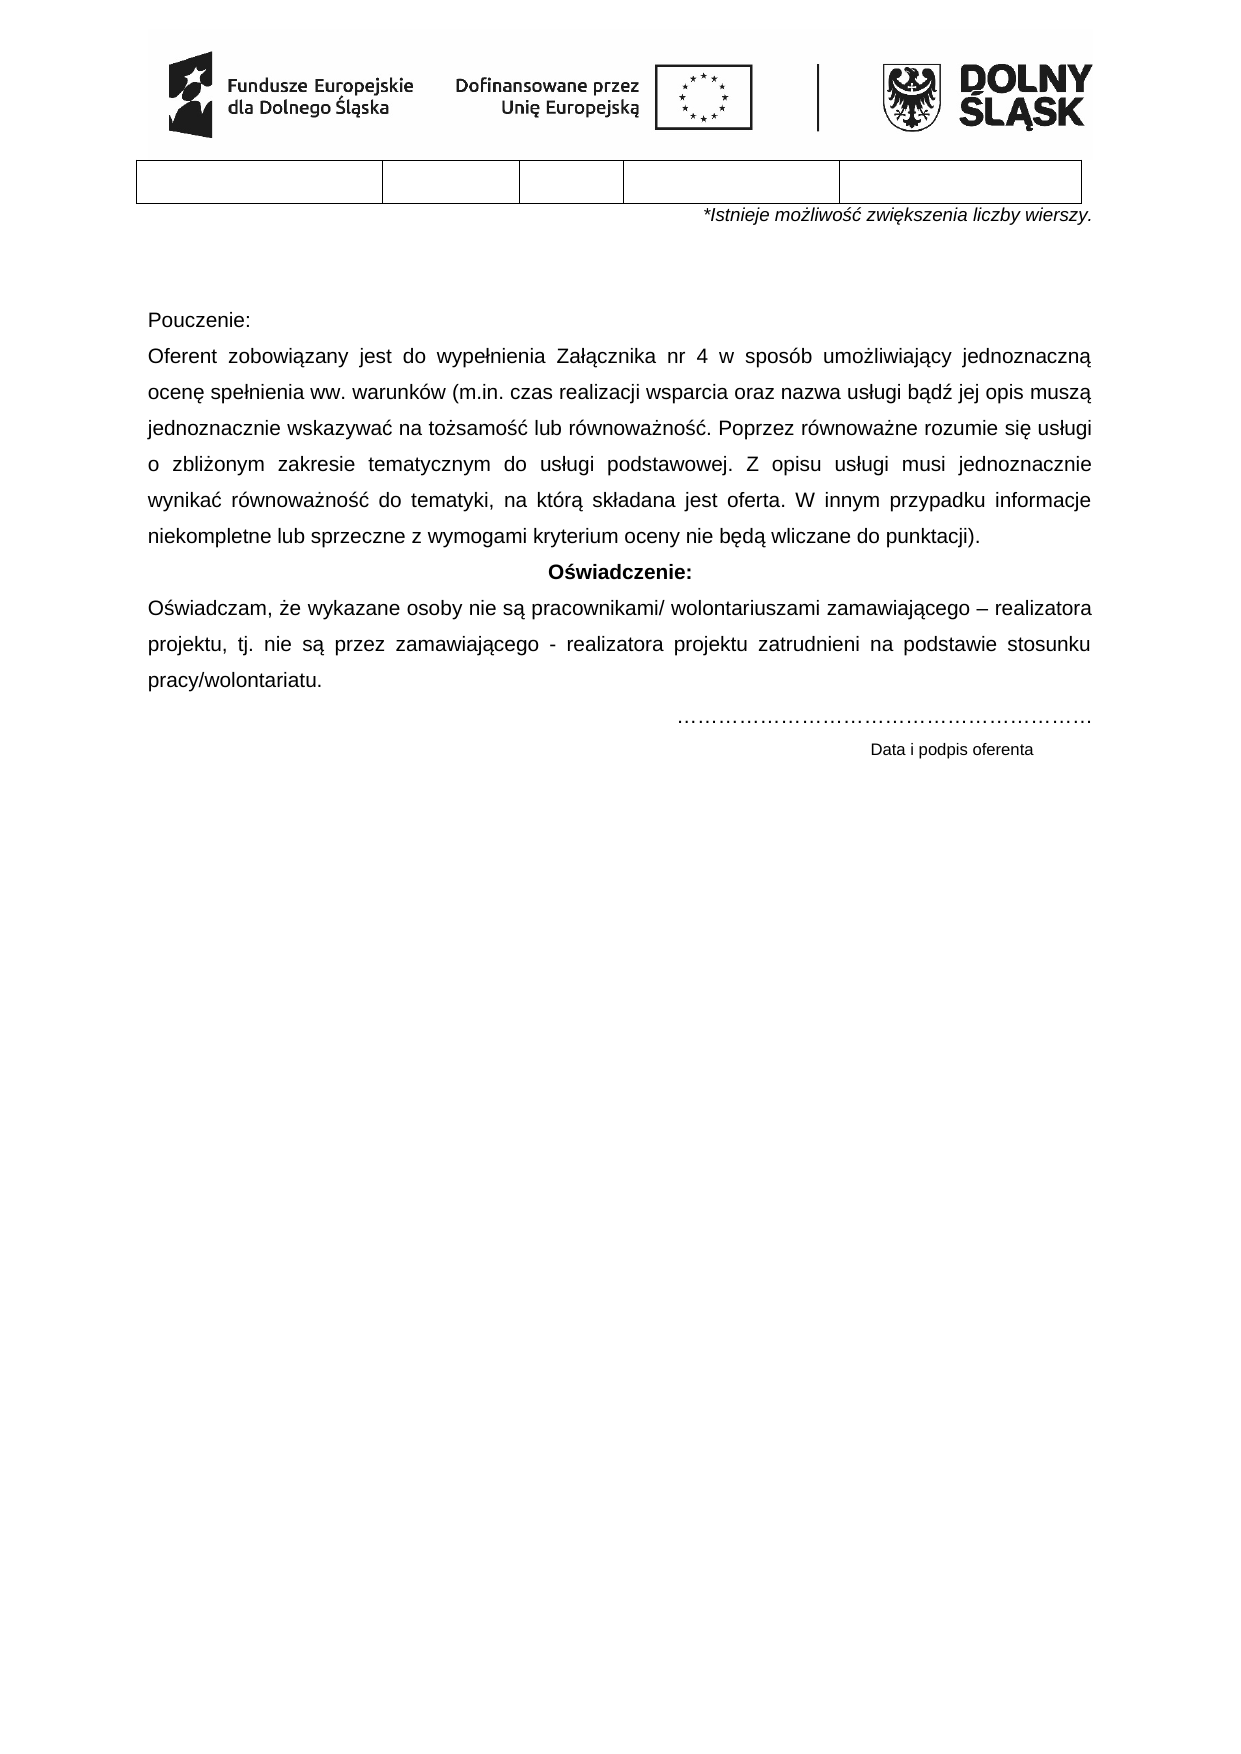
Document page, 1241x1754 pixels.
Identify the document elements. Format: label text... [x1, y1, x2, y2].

table_cell [520, 161, 623, 203]
text *Istnieje możliwość zwiększenia liczby wierszy. [148, 204, 1093, 226]
table_cell [383, 161, 519, 203]
text Oświadczenie: [148, 560, 1093, 584]
picture [147, 29, 1093, 160]
text Data i podpis oferenta [738, 739, 1093, 759]
table_cell [137, 161, 382, 203]
text Pouczenie: [148, 308, 1093, 332]
table_cell [624, 161, 839, 203]
text Oświadczam, że wykazane osoby nie są pracownikami/ wolontariuszami zamawiającego – realizatora projektu, tj. nie są przez zamawiającego - realizatora projektu zatrudnieni na podstawie stosunku pracy/wolontariatu. [148, 596, 1093, 692]
text Oferent zobowiązany jest do wypełnienia Załącznika nr 4 w sposób umożliwiający jednoznaczną ocenę spełnienia ww. warunków (m.in. czas realizacji wsparcia oraz nazwa usługi bądź jej opis muszą jednoznacznie wskazywać na tożsamość lub równoważność. Poprzez równoważne rozumie się usługi o zbliżonym zakresie tematycznym do usługi podstawowej. Z opisu usługi musi jednoznacznie wynikać równoważność do tematyki, na którą składana jest oferta. W innym przypadku informacje niekompletne lub sprzeczne z wymogami kryterium oceny nie będą wliczane do punktacji). [148, 344, 1093, 548]
text …………………………………………………… [148, 704, 1093, 728]
table_cell [840, 161, 1081, 203]
